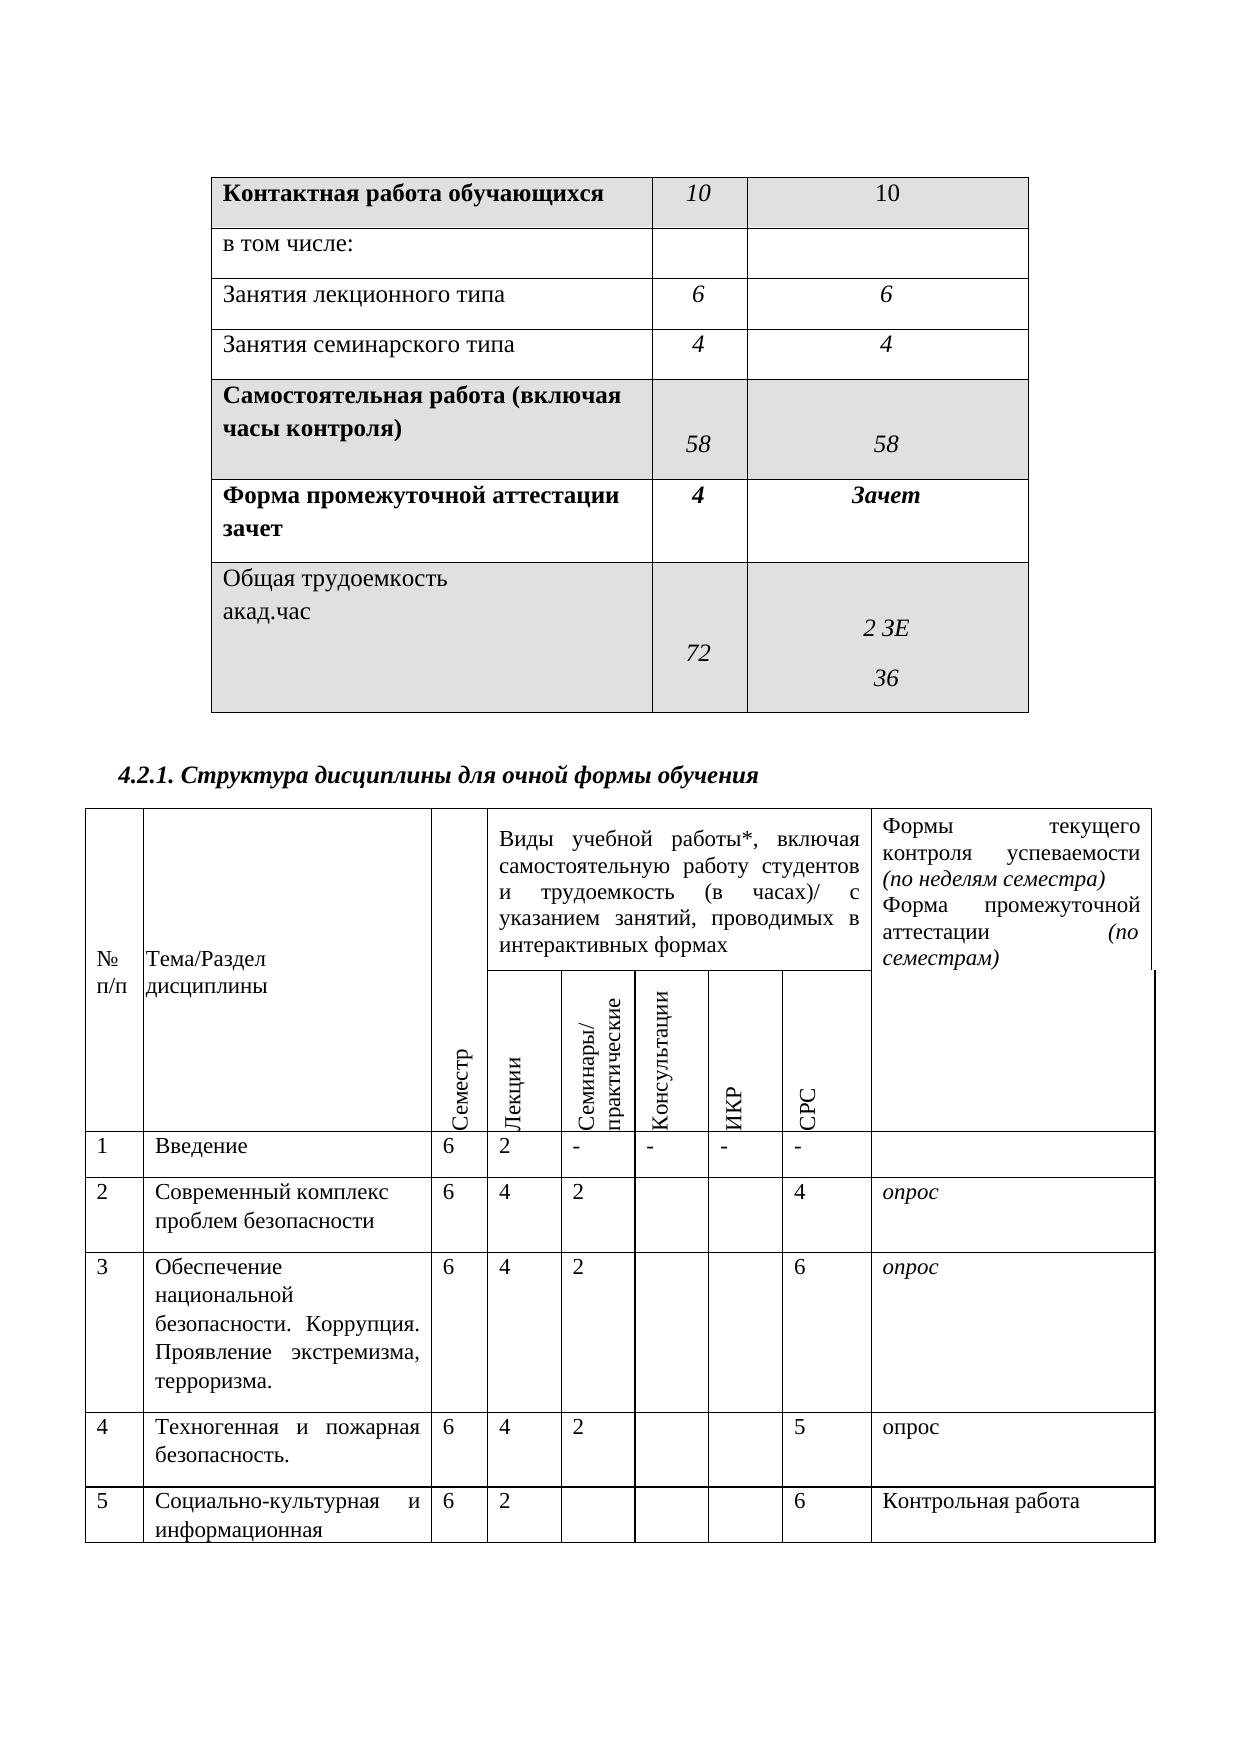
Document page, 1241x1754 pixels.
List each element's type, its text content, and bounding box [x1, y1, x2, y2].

table_header Формы текущего контроля успеваемости (по неделям семестра) Форма промежуточной аттестации (по семестрам) [872, 809, 1151, 970]
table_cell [144, 1488, 431, 1542]
table_cell 5 [783, 1413, 871, 1486]
table_cell Зачет [748, 480, 1028, 562]
table_cell 3 [86, 1253, 143, 1412]
table_cell 4 [783, 1178, 871, 1252]
table_cell опрос [872, 1178, 1154, 1252]
table_cell [636, 1253, 708, 1412]
table_cell 4 [488, 1178, 561, 1252]
table_cell 6 [432, 1253, 487, 1412]
table_cell 6 [748, 279, 1028, 328]
table_cell [709, 1178, 782, 1252]
table_cell 1 [86, 1132, 143, 1177]
table_cell [562, 1488, 634, 1542]
table_cell - [783, 1132, 871, 1177]
table_cell [636, 1413, 708, 1486]
table_cell Занятия семинарского типа [212, 330, 652, 379]
table_cell Самостоятельная работа (включая часы контроля) [212, 380, 652, 479]
table_cell ИКР [709, 971, 782, 1131]
table_cell [709, 1413, 782, 1486]
table_cell - [709, 1132, 782, 1177]
table_cell 2 [562, 1253, 634, 1412]
table_cell [872, 1132, 1154, 1177]
table_cell 6 [783, 1253, 871, 1412]
table_cell Консультации [636, 971, 708, 1131]
table_cell 58 [653, 380, 747, 479]
table_cell Обеспечение национальной безопасности. Коррупция. Проявление экстремизма, терроризма. [144, 1253, 431, 1412]
table_cell - [562, 1132, 634, 1177]
table_cell [636, 1178, 708, 1252]
table_header Тема/Раздел дисциплины [144, 809, 431, 1131]
table_cell 2 [488, 1132, 561, 1177]
table_cell Контактная работа обучающихся [212, 178, 652, 227]
table_cell опрос [872, 1253, 1154, 1412]
table_cell 72 [653, 563, 747, 712]
table_cell [709, 1488, 782, 1542]
table_cell в том числе: [212, 229, 652, 278]
table_cell 6 [432, 1413, 487, 1486]
table_cell 2 ЗЕ 36 [748, 563, 1028, 712]
table_cell СРС [783, 971, 871, 1131]
table_cell 6 [783, 1488, 871, 1542]
table_cell опрос [872, 1413, 1154, 1486]
table_cell 4 [748, 330, 1028, 379]
table_cell 6 [432, 1132, 487, 1177]
table_cell 6 [432, 1488, 487, 1542]
table_cell 2 [488, 1488, 561, 1542]
table_cell 2 [86, 1178, 143, 1252]
table_cell 10 [653, 178, 747, 227]
table_cell Форма промежуточной аттестации зачет [212, 480, 652, 562]
table_cell 4 [488, 1253, 561, 1412]
table_cell 4 [653, 480, 747, 562]
table_cell 4 [86, 1413, 143, 1486]
table_cell 2 [562, 1178, 634, 1252]
table_cell 5 [86, 1488, 143, 1542]
table_cell - [636, 1132, 708, 1177]
text 4.2.1. Структура дисциплины для очной формы обучения [118, 761, 1122, 789]
table_cell [636, 1488, 708, 1542]
table_cell Контрольная работа [872, 1488, 1154, 1542]
table_cell [872, 970, 1154, 1131]
table_cell Общая трудоемкость акад.час [212, 563, 652, 712]
table_cell Занятия лекционного типа [212, 279, 652, 328]
table_cell [653, 229, 747, 278]
table_cell 4 [653, 330, 747, 379]
table_cell Техногенная и пожарная безопасность. [144, 1413, 431, 1486]
table_cell 6 [432, 1178, 487, 1252]
table_cell 6 [653, 279, 747, 328]
table_cell Семинары/ практические [562, 971, 634, 1131]
table_cell 2 [562, 1413, 634, 1486]
table_cell 10 [748, 178, 1028, 227]
table_cell [748, 229, 1028, 278]
table_cell Современный комплекс проблем безопасности [144, 1178, 431, 1252]
table_cell Лекции [488, 971, 561, 1131]
table_header Семестр [432, 809, 487, 1131]
table_cell [709, 1253, 782, 1412]
table_cell 58 [748, 380, 1028, 479]
table_cell Введение [144, 1132, 431, 1177]
table_header Виды учебной работы*, включая самостоятельную работу студентов и трудоемкость (в часах)/ с указанием занятий, проводимых в интерактивных формах [488, 809, 871, 970]
table_header № п/п [86, 809, 143, 1131]
table_cell 4 [488, 1413, 561, 1486]
